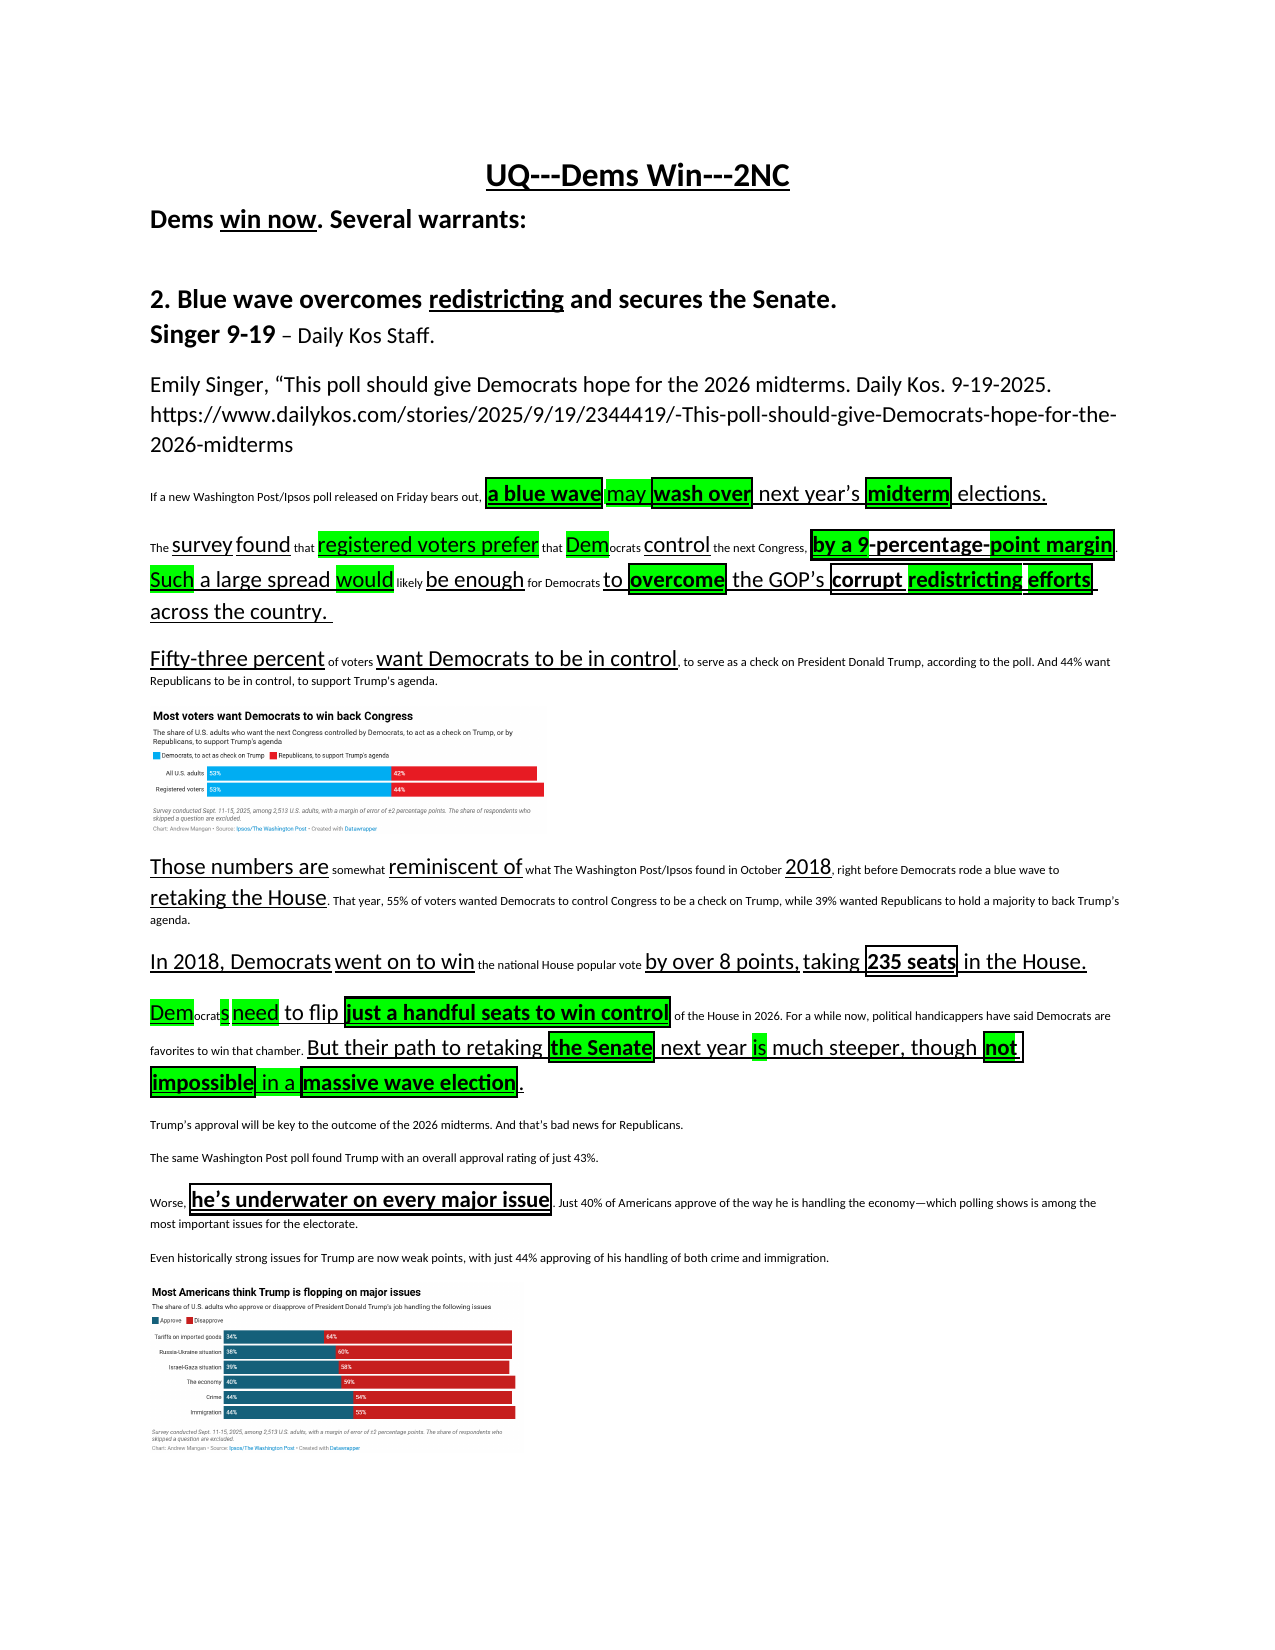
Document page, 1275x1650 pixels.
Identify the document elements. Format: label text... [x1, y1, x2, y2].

text Those numbers are somewhat reminiscent of what The Washington Post/Ipsos found in October 2018, right before Democrats rode a blue wave to retaking the House. That year, 55% of voters wanted Democrats to control Congress to be a check on Trump, while 39% wanted Republicans to hold a majority to back Trump’s agenda. [150, 852, 1125, 927]
text Trump’s approval will be key to the outcome of the 2026 midterms. And that’s bad news for Republicans. [150, 1117, 1125, 1132]
text The survey found that registered voters prefer that Democrats control the next Congress, by a 9-percentage-point margin. Such a large spread would likely be enough for Democrats to overcome the GOP’s corrupt redistricting efforts across the country. [150, 528, 1125, 626]
text The same Washington Post poll found Trump with an overall approval rating of just 43%. [150, 1150, 1125, 1166]
text If a new Washington Post/Ipsos poll released on Friday bears out, a blue wave may wash over next year’s midterm elections. [150, 477, 485, 509]
picture [150, 706, 548, 834]
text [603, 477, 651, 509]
subtitle Dems win now. Several warrants: [150, 202, 1125, 235]
text Worse, he’s underwater on every major issue. Just 40% of Americans approve of the way he is handling the economy—which polling shows is among the most important issues for the electorate. [150, 1183, 1125, 1232]
text In 2018, Democrats went on to win the national House popular vote by over 8 points, taking 235 seats in the House. [150, 945, 865, 977]
picture [150, 1282, 524, 1453]
text Emily Singer, “This poll should give Democrats hope for the 2026 midterms. Daily Kos. 9-19-2025. https://www.dailykos.com/stories/2025/9/19/2344419/-This-poll-should-give-Democrats-hope-for-the-2026-midterms [150, 370, 1125, 458]
text Even historically strong issues for Trump are now weak points, with just 44% approving of his handling of both crime and immigration. [150, 1250, 1125, 1265]
subtitle 2. Blue wave overcomes redistricting and secures the Senate. [150, 282, 1125, 315]
text Democrats need to flip just a handful seats to win control of the House in 2026. For a while now, political handicappers have said Democrats are favorites to win that chamber. But their path to retaking the Senate next year is much steeper, though not impossible in a massive wave election. [150, 996, 1125, 1098]
subtitle UQ---Dems Win---2NC [150, 154, 1125, 195]
text Fifty-three percent of voters want Democrats to be in control, to serve as a check on President Donald Trump, according to the poll. And 44% want Republicans to be in control, to support Trump's agenda. [150, 644, 1125, 689]
text Singer 9-19 – Daily Kos Staff. [150, 317, 1125, 351]
